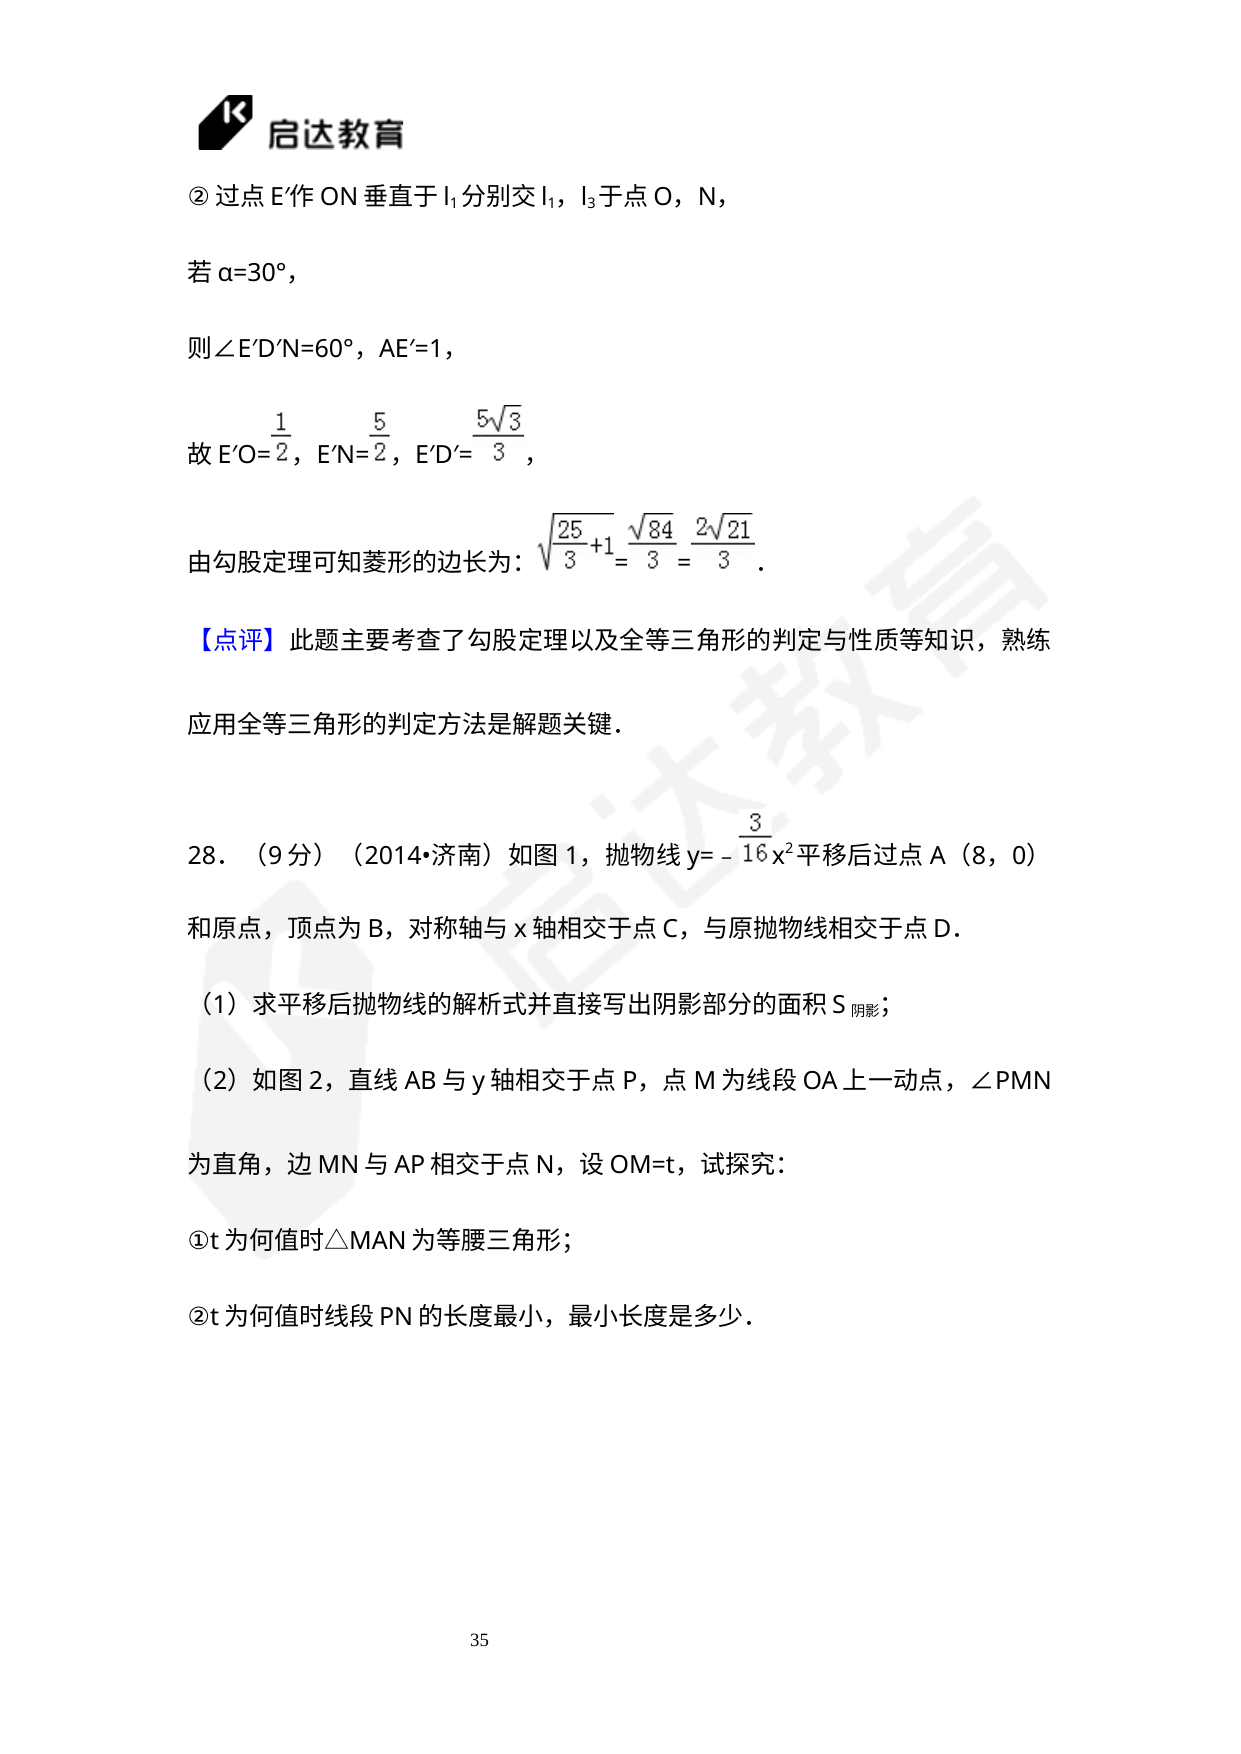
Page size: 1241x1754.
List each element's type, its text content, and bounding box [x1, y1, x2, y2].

text 由勾股定理可知菱形的边长为：==． [187, 498, 1053, 595]
picture [537, 513, 614, 572]
text （2）如图2，直线AB与y轴相交于点P，点M为线段OA上一动点，∠PMN为直角，边MN与AP相交于点N，设OM=t，试探究： [187, 1046, 1053, 1195]
picture [738, 809, 772, 865]
text ①t为何值时△MAN为等腰三角形； [187, 1206, 1053, 1271]
picture [628, 513, 677, 572]
text 则∠E′D′N=60°，AE′=1， [187, 314, 1053, 379]
picture [198, 95, 404, 150]
picture [271, 408, 292, 464]
text 故E′O=，E′N=，E′D′=， [187, 389, 1053, 487]
text ②过点E′作ON垂直于l1分别交l1，l3于点O，N， [187, 162, 1053, 227]
picture [691, 513, 755, 572]
picture [369, 408, 390, 464]
text ②t为何值时线段PN的长度最小，最小长度是多少． [187, 1282, 1053, 1347]
text 28．（9分）（2014•济南）如图1，抛物线y=﹣x2平移后过点A（8，0）和原点，顶点为B，对称轴与x轴相交于点C，与原抛物线相交于点D． [187, 810, 1053, 959]
picture [472, 405, 525, 464]
text 【点评】此题主要考查了勾股定理以及全等三角形的判定与性质等知识，熟练应用全等三角形的判定方法是解题关键． [187, 606, 1053, 756]
text （1）求平移后抛物线的解析式并直接写出阴影部分的面积S阴影； [187, 970, 1053, 1035]
text 若α=30°， [187, 238, 1053, 303]
